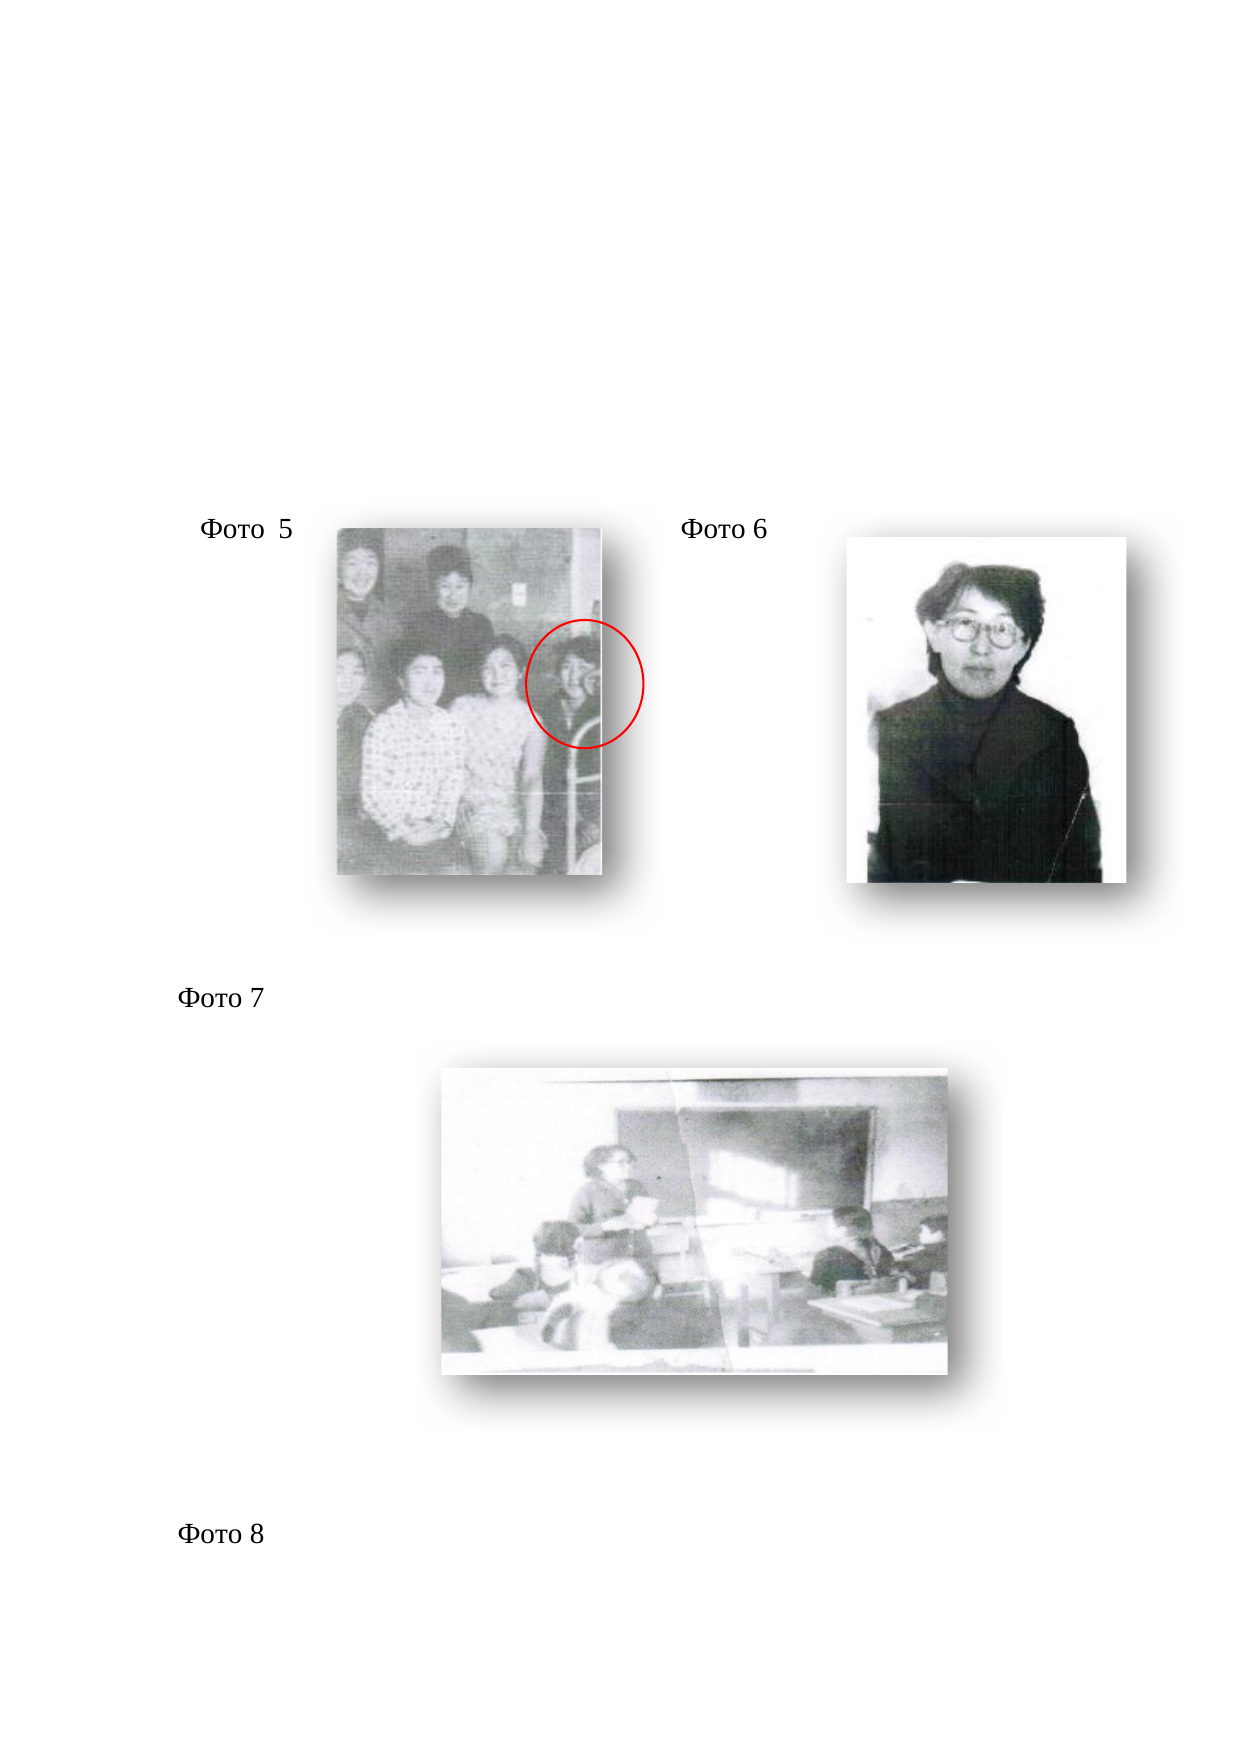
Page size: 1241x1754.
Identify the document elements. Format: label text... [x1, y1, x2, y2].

picture [528, 622, 603, 747]
picture [441, 1068, 948, 1375]
text Фото 5 Фото 6 [603, 512, 1152, 545]
text Фото 7 [177, 981, 1152, 1014]
text Фото 8 [177, 1516, 1152, 1550]
picture [846, 537, 1127, 883]
picture [336, 528, 603, 875]
text Фото 5 Фото 6 [177, 512, 369, 545]
